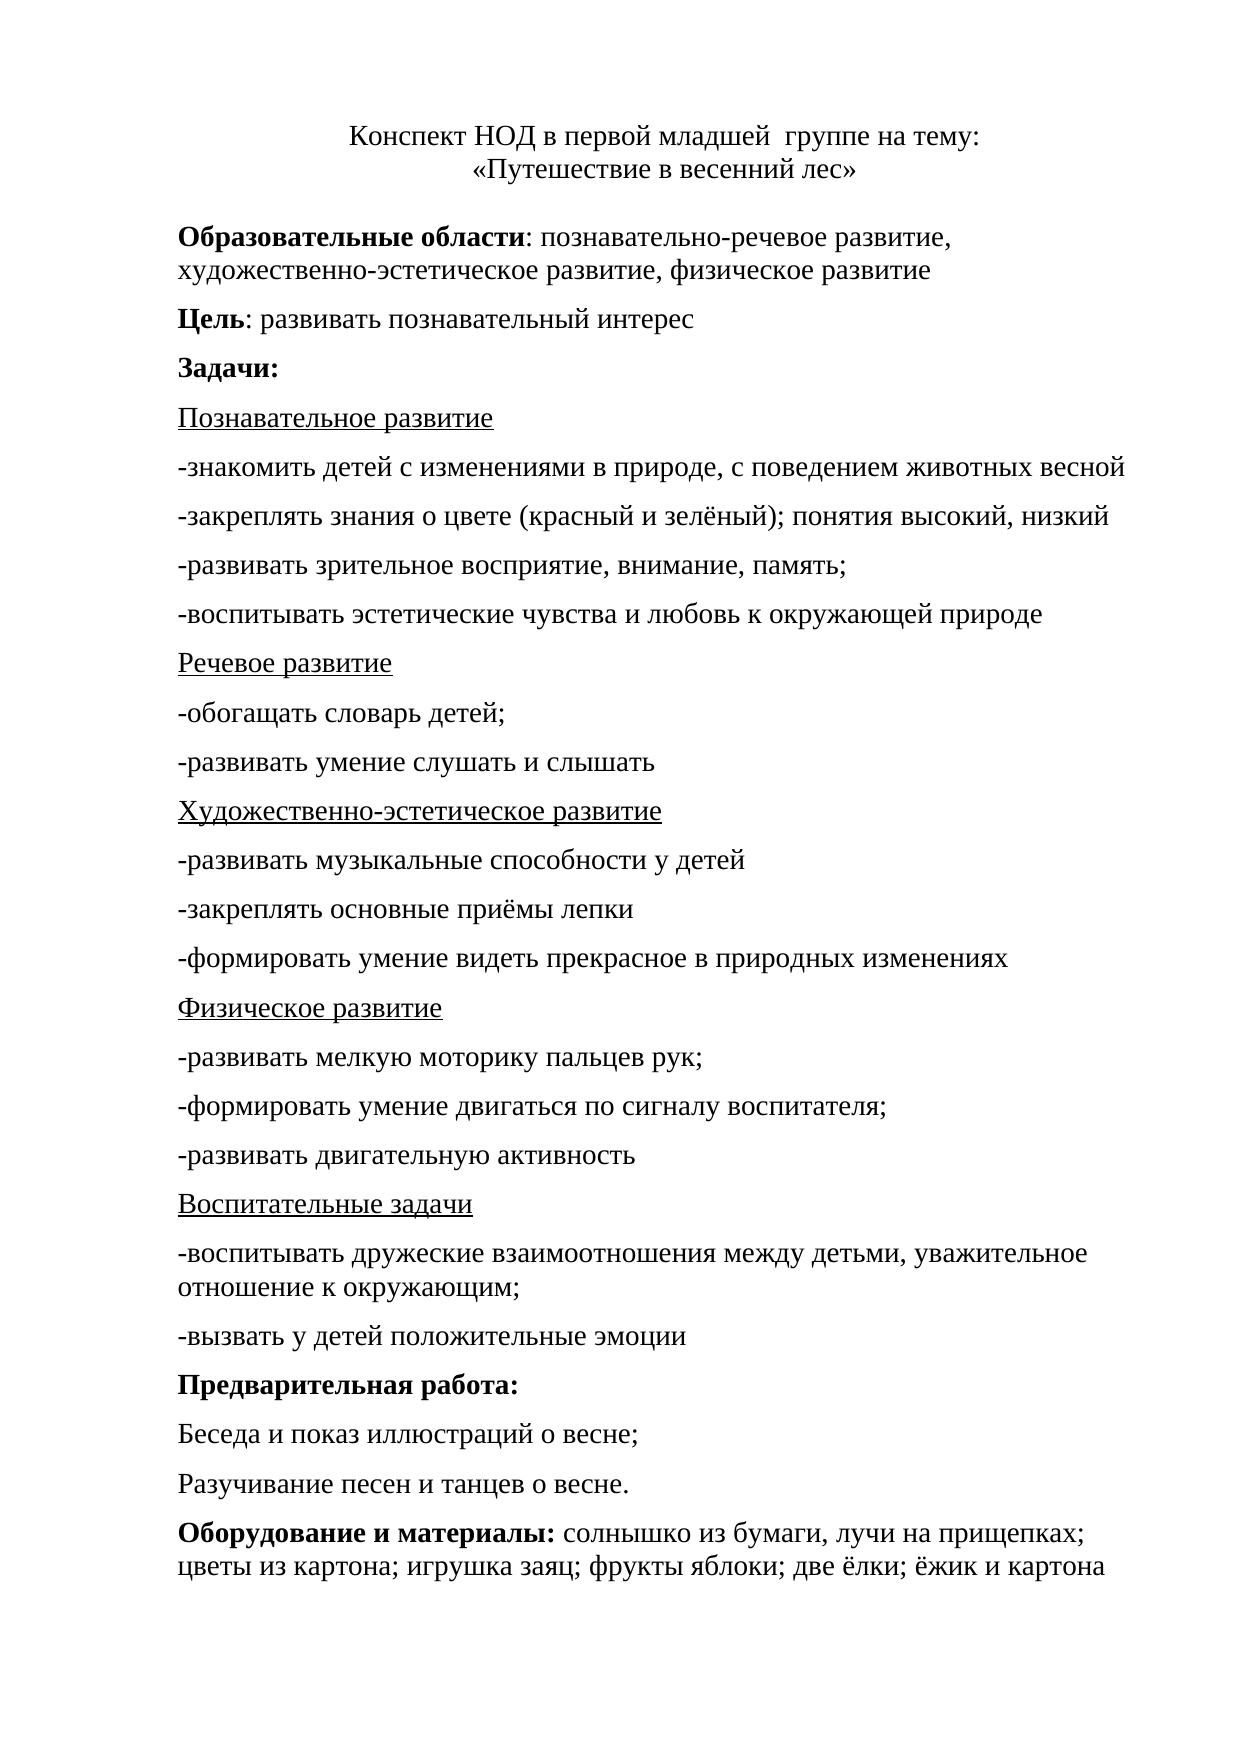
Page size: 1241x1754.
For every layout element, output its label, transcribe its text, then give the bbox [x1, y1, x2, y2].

text Цель: развивать познавательный интерес [177, 301, 1152, 335]
text Познавательное развитие [177, 400, 1152, 433]
text -закреплять знания о цвете (красный и зелёный); понятия высокий, низкий [177, 498, 1152, 532]
text Художественно-эстетическое развитие [177, 793, 1152, 827]
text Физическое развитие [177, 990, 1152, 1023]
text -развивать музыкальные способности у детей [177, 842, 1152, 876]
text -закреплять основные приёмы лепки [177, 891, 1152, 925]
text «Путешествие в весенний лес» [177, 152, 1152, 185]
text -обогащать словарь детей; [177, 695, 1152, 728]
text Конспект НОД в первой младшей группе на тему: [177, 118, 1152, 152]
text Беседа и показ иллюстраций о весне; [177, 1417, 1152, 1450]
text -знакомить детей с изменениями в природе, с поведением животных весной [177, 449, 1152, 482]
text -формировать умение двигаться по сигналу воспитателя; [177, 1088, 1152, 1122]
text -развивать мелкую моторику пальцев рук; [177, 1039, 1152, 1072]
text Воспитательные задачи [177, 1186, 1152, 1220]
text -развивать двигательную активность [177, 1137, 1152, 1171]
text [177, 1515, 1152, 1582]
text -воспитывать эстетические чувства и любовь к окружающей природе [177, 596, 1152, 630]
text -воспитывать дружеские взаимоотношения между детьми, уважительное отношение к окружающим; [177, 1236, 1152, 1303]
text Образовательные области: познавательно-речевое развитие, художественно-эстетическое развитие, физическое развитие [177, 185, 1152, 286]
text -формировать умение видеть прекрасное в природных изменениях [177, 941, 1152, 974]
text -развивать зрительное восприятие, внимание, память; [177, 547, 1152, 581]
text -развивать умение слушать и слышать [177, 744, 1152, 777]
text Задачи: [177, 351, 1152, 384]
text Разучивание песен и танцев о весне. [177, 1466, 1152, 1499]
text Предварительная работа: [177, 1367, 1152, 1401]
text Речевое развитие [177, 646, 1152, 679]
text -вызвать у детей положительные эмоции [177, 1318, 1152, 1352]
